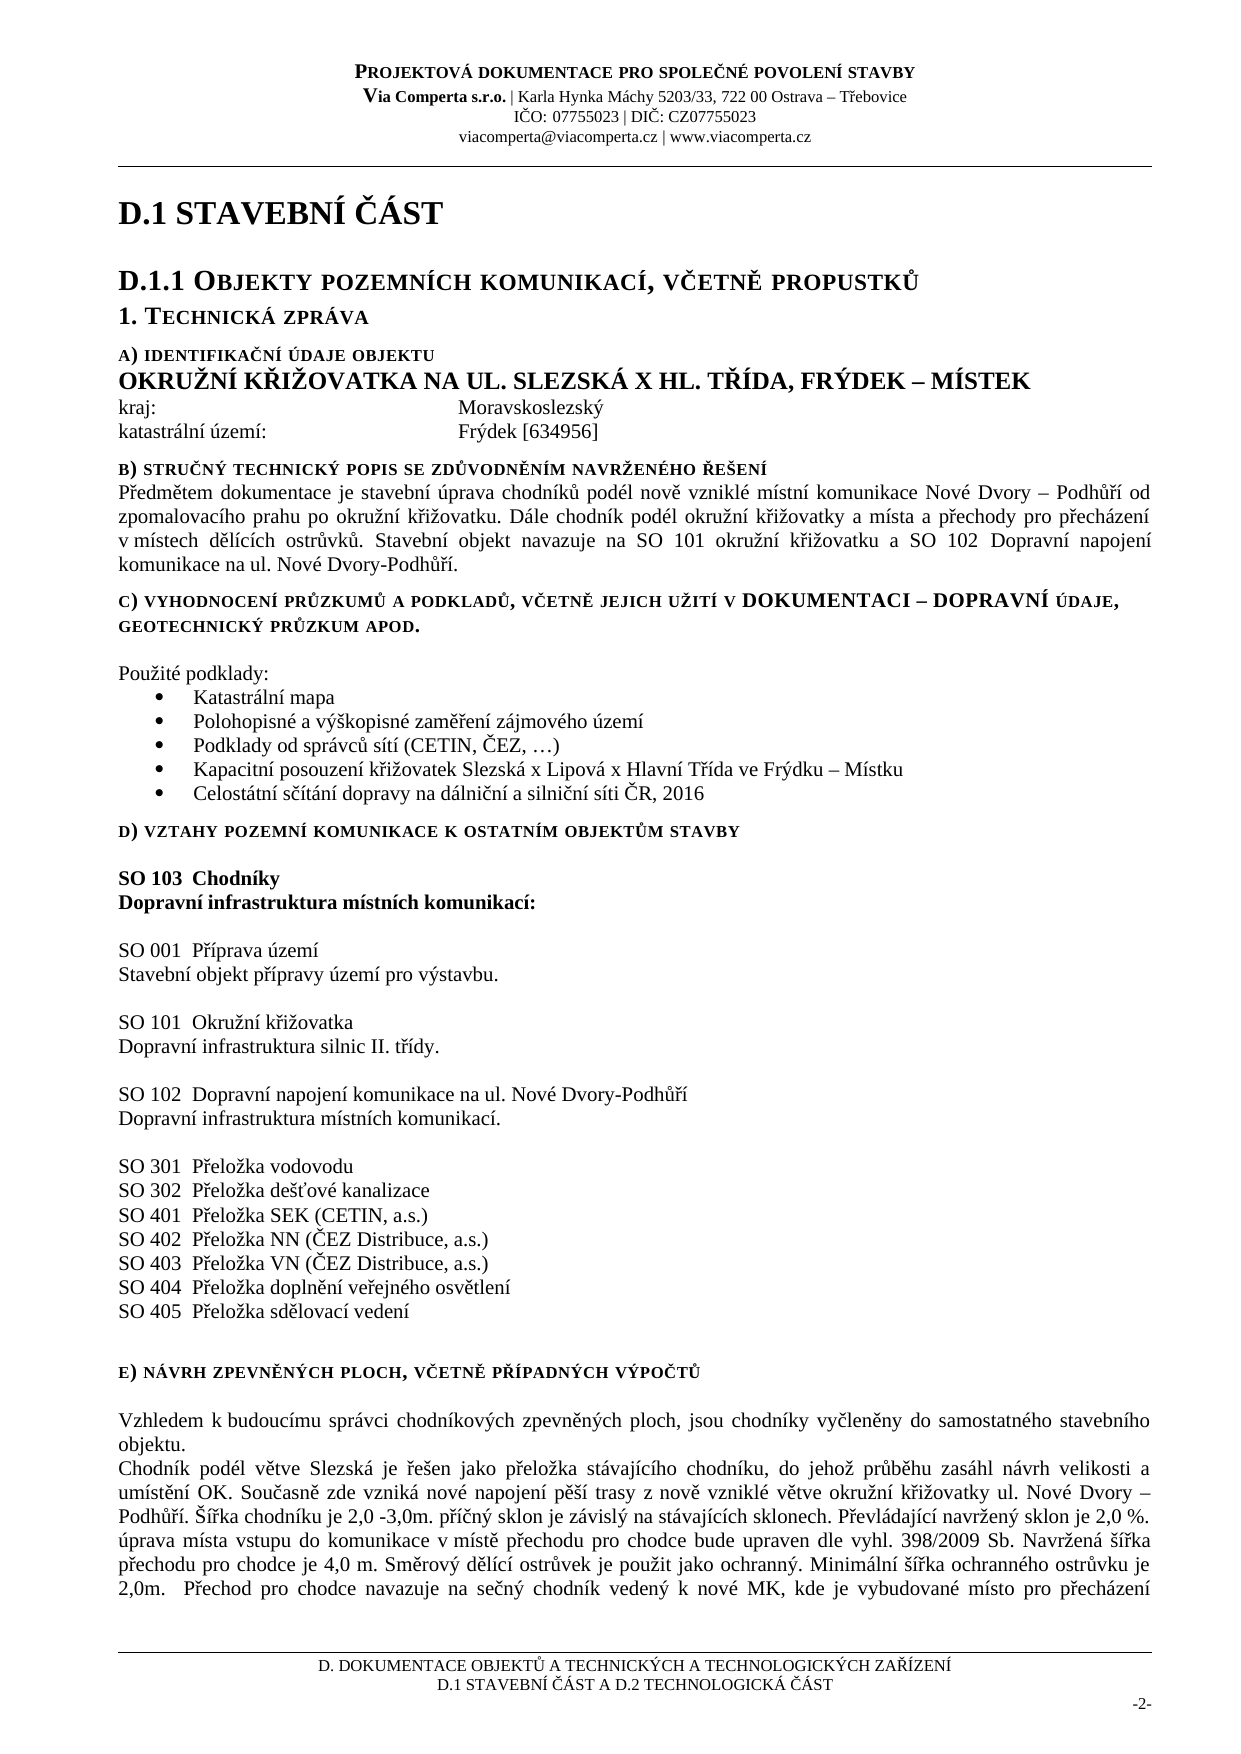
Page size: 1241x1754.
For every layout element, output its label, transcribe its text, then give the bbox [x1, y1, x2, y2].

subtitle b) stručný technický popis se zdůvodněním navrženého řešení [118, 456, 1152, 480]
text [118, 1456, 1152, 1600]
text Dopravní infrastruktura silnic II. třídy. [118, 1034, 1152, 1058]
text Použité podklady: [118, 661, 1152, 685]
list Polohopisné a výškopisné zaměření zájmového území [156, 709, 1152, 733]
text kraj: Moravskoslezský [118, 395, 1152, 419]
text Dopravní infrastruktura místních komunikací: [118, 890, 1152, 914]
subtitle e) návrh zpevněných ploch, včetně případných výpočtů [118, 1359, 1152, 1383]
list Kapacitní posouzení křižovatek Slezská x Lipová x Hlavní Třída ve Frýdku – Místku [156, 757, 1152, 781]
text Předmětem dokumentace je stavební úprava chodníků podél nově vzniklé místní komunikace Nové Dvory – Podhůří od zpomalovacího prahu po okružní křižovatku. Dále chodník podél okružní křižovatky a místa a přechody pro přecházení v místech dělících ostrůvků. Stavební objekt navazuje na SO 101 okružní křižovatku a SO 102 Dopravní napojení komunikace na ul. Nové Dvory-Podhůří. [118, 480, 1152, 576]
list Katastrální mapa [156, 685, 1152, 709]
text Dopravní infrastruktura místních komunikací. [118, 1106, 1152, 1130]
text SO 102 Dopravní napojení komunikace na ul. Nové Dvory-Podhůří [118, 1082, 1152, 1106]
subtitle D.1.1 Objekty pozemních komunikací, včetně propustků [118, 263, 1152, 297]
text SO 401 Přeložka SEK (CETIN, a.s.) [118, 1202, 1152, 1227]
subtitle d) vztahy pozemní komunikace k ostatním objektům stavby [118, 817, 1152, 842]
text SO 404 Přeložka doplnění veřejného osvětlení [118, 1275, 1152, 1299]
list Celostátní sčítání dopravy na dálniční a silniční síti ČR, 2016 [156, 781, 1152, 805]
list Podklady od správců sítí (CETIN, ČEZ, …) [156, 733, 1152, 757]
subtitle 1. Technická zpráva [118, 301, 1152, 330]
text Vzhledem k budoucímu správci chodníkových zpevněných ploch, jsou chodníky vyčleněny do samostatného stavebního objektu. [118, 1407, 1152, 1456]
text D.1 STAVEBNÍ ČÁST [118, 194, 1152, 232]
text SO 103 Chodníky [118, 866, 1152, 890]
text katastrální území: Frýdek [634956] [118, 419, 1152, 443]
text SO 402 Přeložka NN (ČEZ Distribuce, a.s.) [118, 1227, 1152, 1251]
text SO 302 Přeložka dešťové kanalizace [118, 1178, 1152, 1202]
subtitle c) vyhodnocení průzkumů a podkladů, včetně jejich užití v DOKUMENTACI – DOPRAVNÍ údaje, geotechnický průzkum apod. [118, 588, 1152, 637]
text SO 405 Přeložka sdělovací vedení [118, 1299, 1152, 1323]
text SO 001 Příprava území [118, 938, 1152, 962]
subtitle a) identifikační údaje objektu [118, 342, 1152, 366]
text SO 403 Přeložka VN (ČEZ Distribuce, a.s.) [118, 1251, 1152, 1275]
text SO 301 Přeložka vodovodu [118, 1154, 1152, 1178]
text OKRUŽNÍ KŘIŽOVATKA NA UL. SLEZSKÁ X HL. TŘÍDA, FRÝDEK – MÍSTEK [118, 366, 1152, 395]
text Stavební objekt přípravy území pro výstavbu. [118, 962, 1152, 986]
text SO 101 Okružní křižovatka [118, 1010, 1152, 1034]
